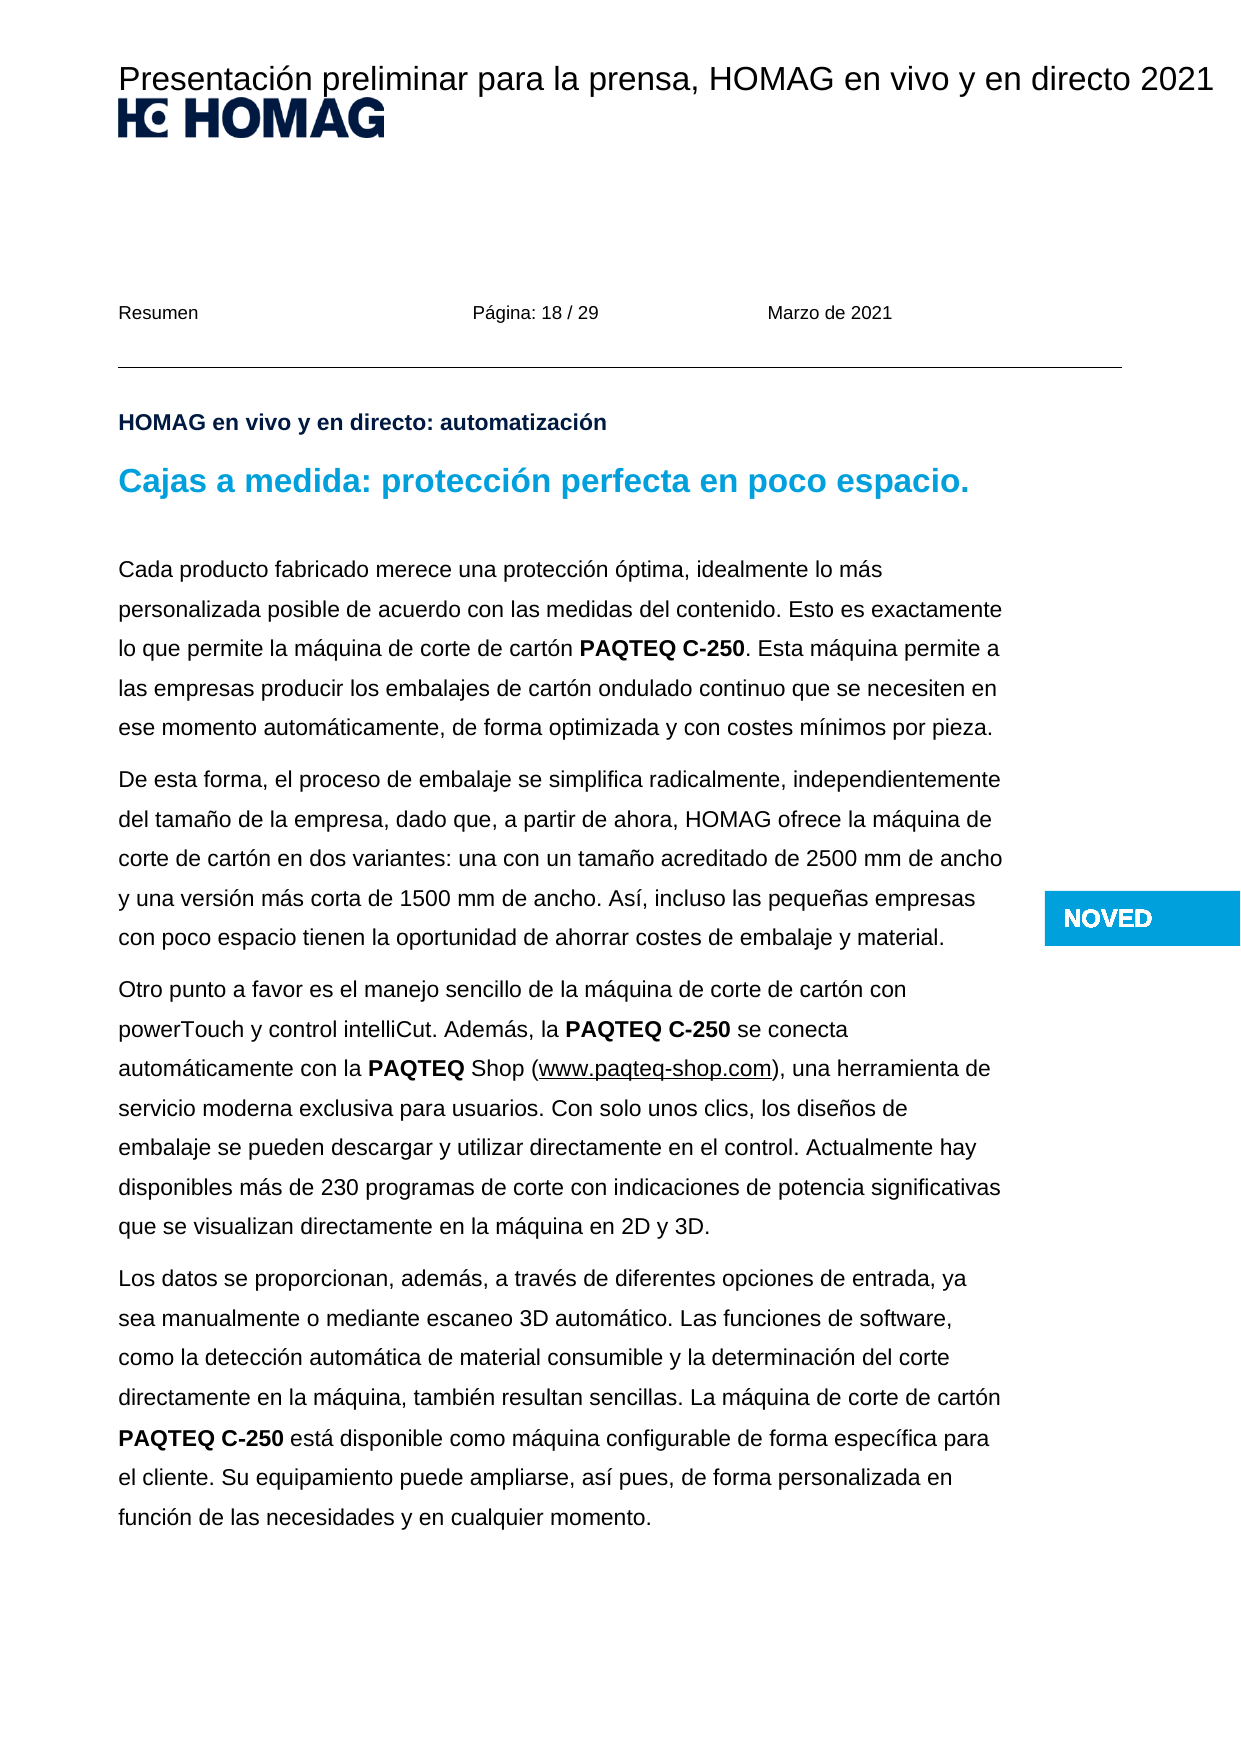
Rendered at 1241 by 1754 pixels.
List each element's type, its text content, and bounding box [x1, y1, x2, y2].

text Cada producto fabricado merece una protección óptima, idealmente lo más personalizada posible de acuerdo con las medidas del contenido. Esto es exactamente lo que permite la máquina de corte de cartón PAQTEQ C-250. Esta máquina permite a las empresas producir los embalajes de cartón ondulado continuo que se necesiten en ese momento automáticamente, de forma optimizada y con costes mínimos por pieza. [118, 556, 1004, 741]
subtitle Cajas a medida: protección perfecta en poco espacio. [118, 461, 1004, 500]
text De esta forma, el proceso de embalaje se simplifica radicalmente, independientemente del tamaño de la empresa, dado que, a partir de ahora, HOMAG ofrece la máquina de corte de cartón en dos variantes: una con un tamaño acreditado de 2500 mm de ancho y una versión más corta de 1500 mm de ancho. Así, incluso las pequeñas empresas con poco espacio tienen la oportunidad de ahorrar costes de embalaje y material. [118, 766, 1004, 951]
text Otro punto a favor es el manejo sencillo de la máquina de corte de cartón con powerTouch y control intelliCut. Además, la PAQTEQ C-250 se conecta automáticamente con la PAQTEQ Shop (www.paqteq-shop.com), una herramienta de servicio moderna exclusiva para usuarios. Con solo unos clics, los diseños de embalaje se pueden descargar y utilizar directamente en el control. Actualmente hay disponibles más de 230 programas de corte con indicaciones de potencia significativas que se visualizan directamente en la máquina en 2D y 3D. [118, 976, 1004, 1239]
subtitle HOMAG en vivo y en directo: automatización [118, 409, 1004, 436]
text Los datos se proporcionan, además, a través de diferentes opciones de entrada, ya sea manualmente o mediante escaneo 3D automático. Las funciones de software, como la detección automática de material consumible y la determinación del corte directamente en la máquina, también resultan sencillas. La máquina de corte de cartón PAQTEQ C-250 está disponible como máquina configurable de forma específica para el cliente. Su equipamiento puede ampliarse, así pues, de forma personalizada en función de las necesidades y en cualquier momento. [118, 1265, 1004, 1530]
picture [118, 97, 384, 138]
